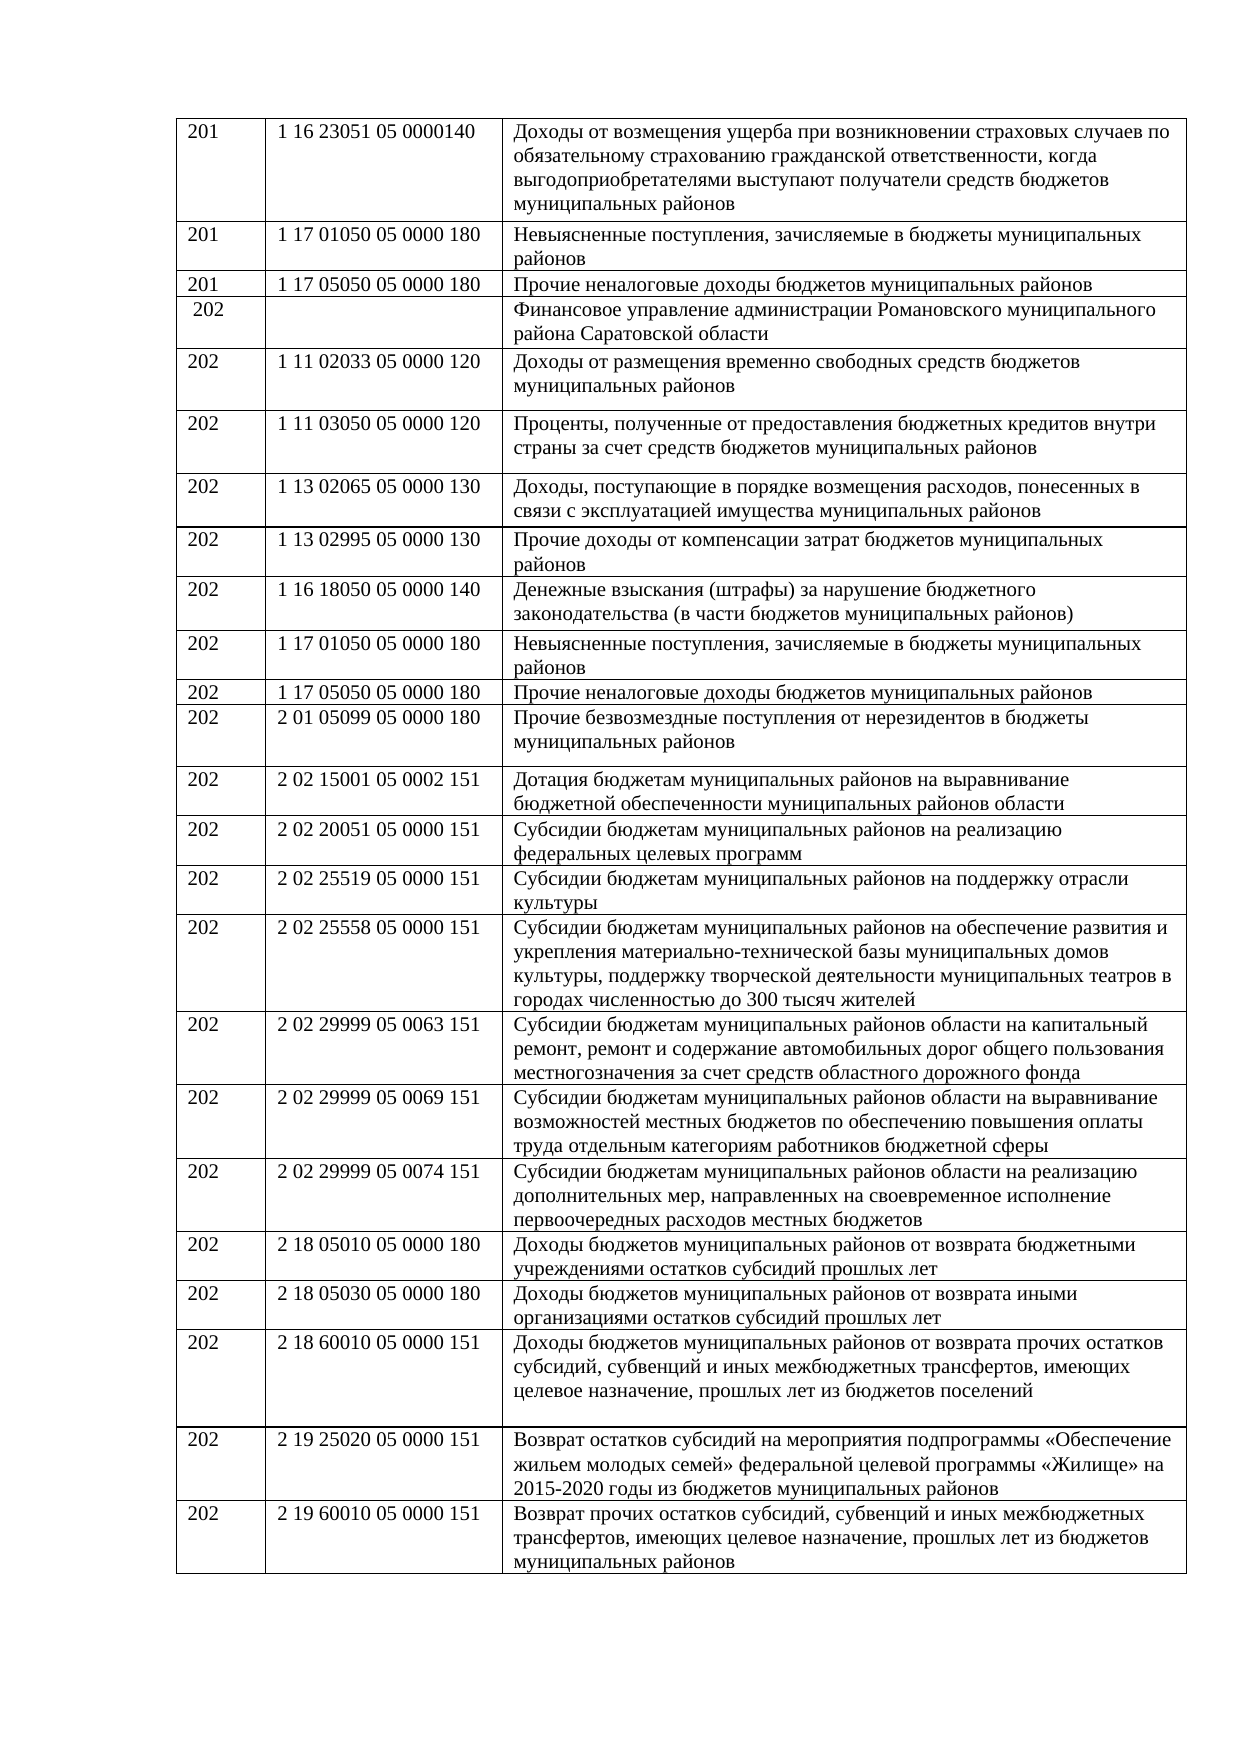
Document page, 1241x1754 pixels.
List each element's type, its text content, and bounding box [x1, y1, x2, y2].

table_cell 201 [177, 222, 265, 270]
table_cell 201 [177, 119, 265, 221]
table_cell 1 11 02033 05 0000 120 [266, 349, 502, 410]
table_cell 1 11 03050 05 0000 120 [266, 411, 502, 473]
table_cell Проценты, полученные от предоставления бюджетных кредитов внутри страны за счет средств бюджетов муниципальных районов [503, 411, 1186, 473]
table_cell Финансовое управление администрации Романовского муниципального района Саратовской области [503, 297, 1186, 348]
table_cell 202 [177, 1085, 265, 1157]
table_cell 2 18 05010 05 0000 180 [266, 1232, 502, 1280]
table_cell Доходы бюджетов муниципальных районов от возврата бюджетными учреждениями остатков субсидий прошлых лет [503, 1232, 1186, 1280]
table_cell 202 [177, 577, 265, 629]
table_cell Субсидии бюджетам муниципальных районов области на выравнивание возможностей местных бюджетов по обеспечению повышения оплаты труда отдельным категориям работников бюджетной сферы [503, 1085, 1186, 1157]
table_cell 202 [177, 1330, 265, 1426]
table_cell Прочие доходы от компенсации затрат бюджетов муниципальных районов [503, 528, 1186, 576]
table_cell 2 19 60010 05 0000 151 [266, 1501, 502, 1573]
table_cell Денежные взыскания (штрафы) за нарушение бюджетного законодательства (в части бюджетов муниципальных районов) [503, 577, 1186, 629]
table_cell 202 [177, 705, 265, 766]
table_cell 202 [177, 816, 265, 864]
table_cell 1 13 02995 05 0000 130 [266, 528, 502, 576]
table_cell 202 [177, 528, 265, 576]
table_cell 2 02 25519 05 0000 151 [266, 866, 502, 914]
table_cell 202 [177, 767, 265, 815]
table_cell Доходы, поступающие в порядке возмещения расходов, понесенных в связи с эксплуатацией имущества муниципальных районов [503, 474, 1186, 526]
table_cell Доходы бюджетов муниципальных районов от возврата прочих остатков субсидий, субвенций и иных межбюджетных трансфертов, имеющих целевое назначение, прошлых лет из бюджетов поселений [503, 1330, 1186, 1426]
table_cell Субсидии бюджетам муниципальных районов области на капитальный ремонт, ремонт и содержание автомобильных дорог общего пользования местногозначения за счет средств областного дорожного фонда [503, 1012, 1186, 1084]
table_cell 2 02 15001 05 0002 151 [266, 767, 502, 815]
table_cell 202 [177, 474, 265, 526]
table_cell 1 17 05050 05 0000 180 [266, 271, 502, 296]
table_cell 202 [177, 1501, 265, 1573]
table_cell Доходы бюджетов муниципальных районов от возврата иными организациями остатков субсидий прошлых лет [503, 1281, 1186, 1329]
table_cell Прочие неналоговые доходы бюджетов муниципальных районов [503, 271, 1186, 296]
table_cell 2 02 29999 05 0069 151 [266, 1085, 502, 1157]
table_cell Дотация бюджетам муниципальных районов на выравнивание бюджетной обеспеченности муниципальных районов области [503, 767, 1186, 815]
table_cell 202 [177, 349, 265, 410]
table_cell Субсидии бюджетам муниципальных районов на обеспечение развития и укрепления материально-технической базы муниципальных домов культуры, поддержку творческой деятельности муниципальных театров в городах численностью до 300 тысяч жителей [503, 915, 1186, 1011]
table_cell Субсидии бюджетам муниципальных районов на поддержку отрасли культуры [503, 866, 1186, 914]
table_cell 2 18 05030 05 0000 180 [266, 1281, 502, 1329]
table_cell 202 [177, 680, 265, 704]
table_cell Возврат прочих остатков субсидий, субвенций и иных межбюджетных трансфертов, имеющих целевое назначение, прошлых лет из бюджетов муниципальных районов [503, 1501, 1186, 1573]
table_cell Невыясненные поступления, зачисляемые в бюджеты муниципальных районов [503, 631, 1186, 679]
table_cell 1 17 01050 05 0000 180 [266, 631, 502, 679]
table_cell 202 [177, 915, 265, 1011]
table_cell 1 17 05050 05 0000 180 [266, 680, 502, 704]
table_cell 202 [177, 411, 265, 473]
table_cell 202 [177, 297, 265, 348]
table_cell 2 02 29999 05 0063 151 [266, 1012, 502, 1084]
table_cell 2 02 25558 05 0000 151 [266, 915, 502, 1011]
table_cell 202 [177, 1232, 265, 1280]
table_cell 202 [177, 631, 265, 679]
table_cell [266, 297, 502, 348]
table_cell 202 [177, 1281, 265, 1329]
table_cell Доходы от размещения временно свободных средств бюджетов муниципальных районов [503, 349, 1186, 410]
table_cell Возврат остатков субсидий на мероприятия подпрограммы «Обеспечение жильем молодых семей» федеральной целевой программы «Жилище» на 2015-2020 годы из бюджетов муниципальных районов [503, 1428, 1186, 1499]
table_cell Невыясненные поступления, зачисляемые в бюджеты муниципальных районов [503, 222, 1186, 270]
table_cell 201 [177, 271, 265, 296]
table_cell Прочие неналоговые доходы бюджетов муниципальных районов [503, 680, 1186, 704]
table_cell Субсидии бюджетам муниципальных районов области на реализацию дополнительных мер, направленных на своевременное исполнение первоочередных расходов местных бюджетов [503, 1159, 1186, 1231]
table_cell 202 [177, 1428, 265, 1499]
table_cell 2 19 25020 05 0000 151 [266, 1428, 502, 1499]
table_cell Субсидии бюджетам муниципальных районов на реализацию федеральных целевых программ [503, 816, 1186, 864]
table_cell 202 [177, 1159, 265, 1231]
table_cell 202 [177, 1012, 265, 1084]
table_cell 202 [177, 866, 265, 914]
table_cell Прочие безвозмездные поступления от нерезидентов в бюджеты муниципальных районов [503, 705, 1186, 766]
table_cell 2 02 29999 05 0074 151 [266, 1159, 502, 1231]
table_cell Доходы от возмещения ущерба при возникновении страховых случаев по обязательному страхованию гражданской ответственности, когда выгодоприобретателями выступают получатели средств бюджетов муниципальных районов [503, 119, 1186, 221]
table_cell 1 13 02065 05 0000 130 [266, 474, 502, 526]
table_cell 2 01 05099 05 0000 180 [266, 705, 502, 766]
table_cell 2 18 60010 05 0000 151 [266, 1330, 502, 1426]
table_cell 1 16 23051 05 0000140 [266, 119, 502, 221]
table_cell 1 17 01050 05 0000 180 [266, 222, 502, 270]
table_cell 1 16 18050 05 0000 140 [266, 577, 502, 629]
table_cell 2 02 20051 05 0000 151 [266, 816, 502, 864]
